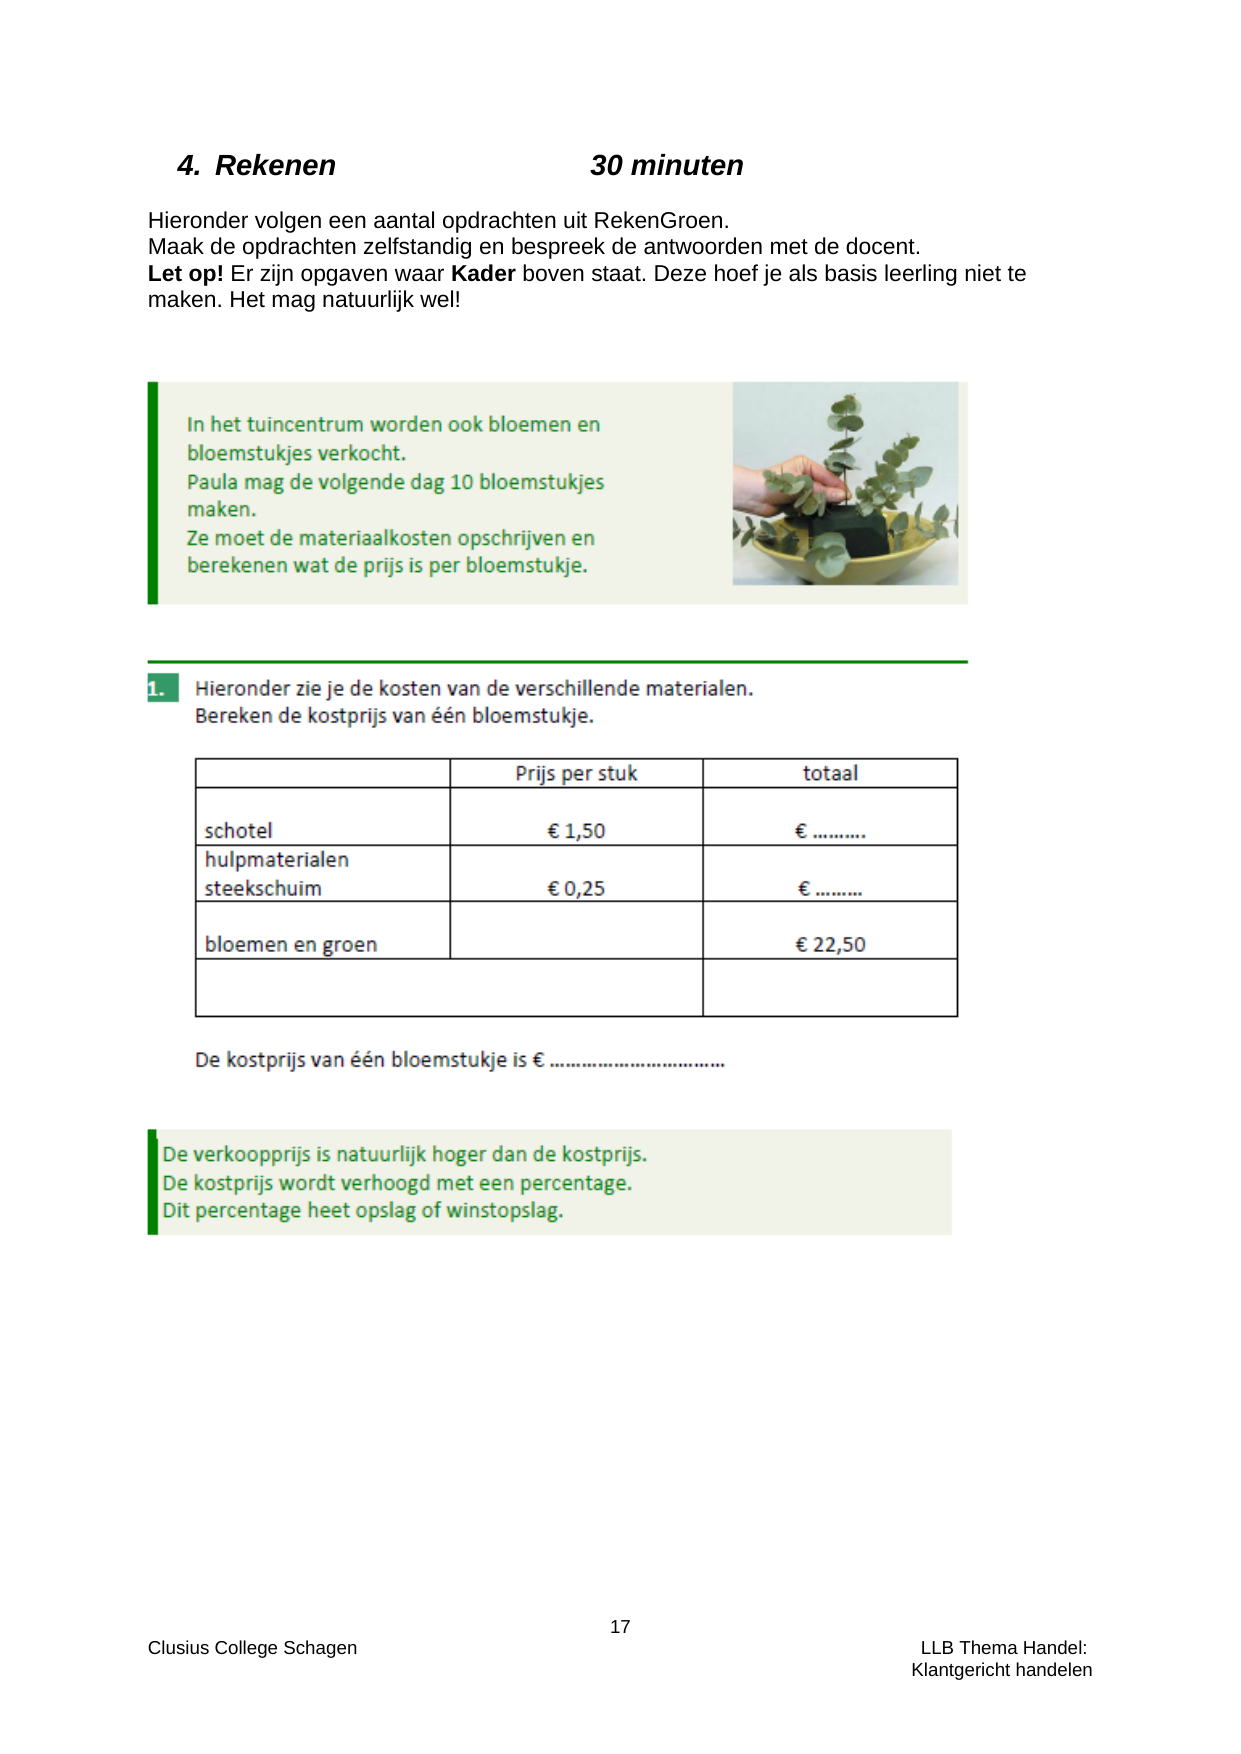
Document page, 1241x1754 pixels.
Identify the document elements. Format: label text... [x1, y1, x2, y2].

text Hieronder volgen een aantal opdrachten uit RekenGroen. [148, 207, 1093, 233]
text Maak de opdrachten zelfstandig en bespreek de antwoorden met de docent. [148, 233, 1093, 260]
list Rekenen 30 minuten [177, 148, 1093, 181]
text Let op! Er zijn opgaven waar Kader boven staat. Deze hoef je als basis leerling niet te maken. Het mag natuurlijk wel! [148, 260, 1093, 312]
